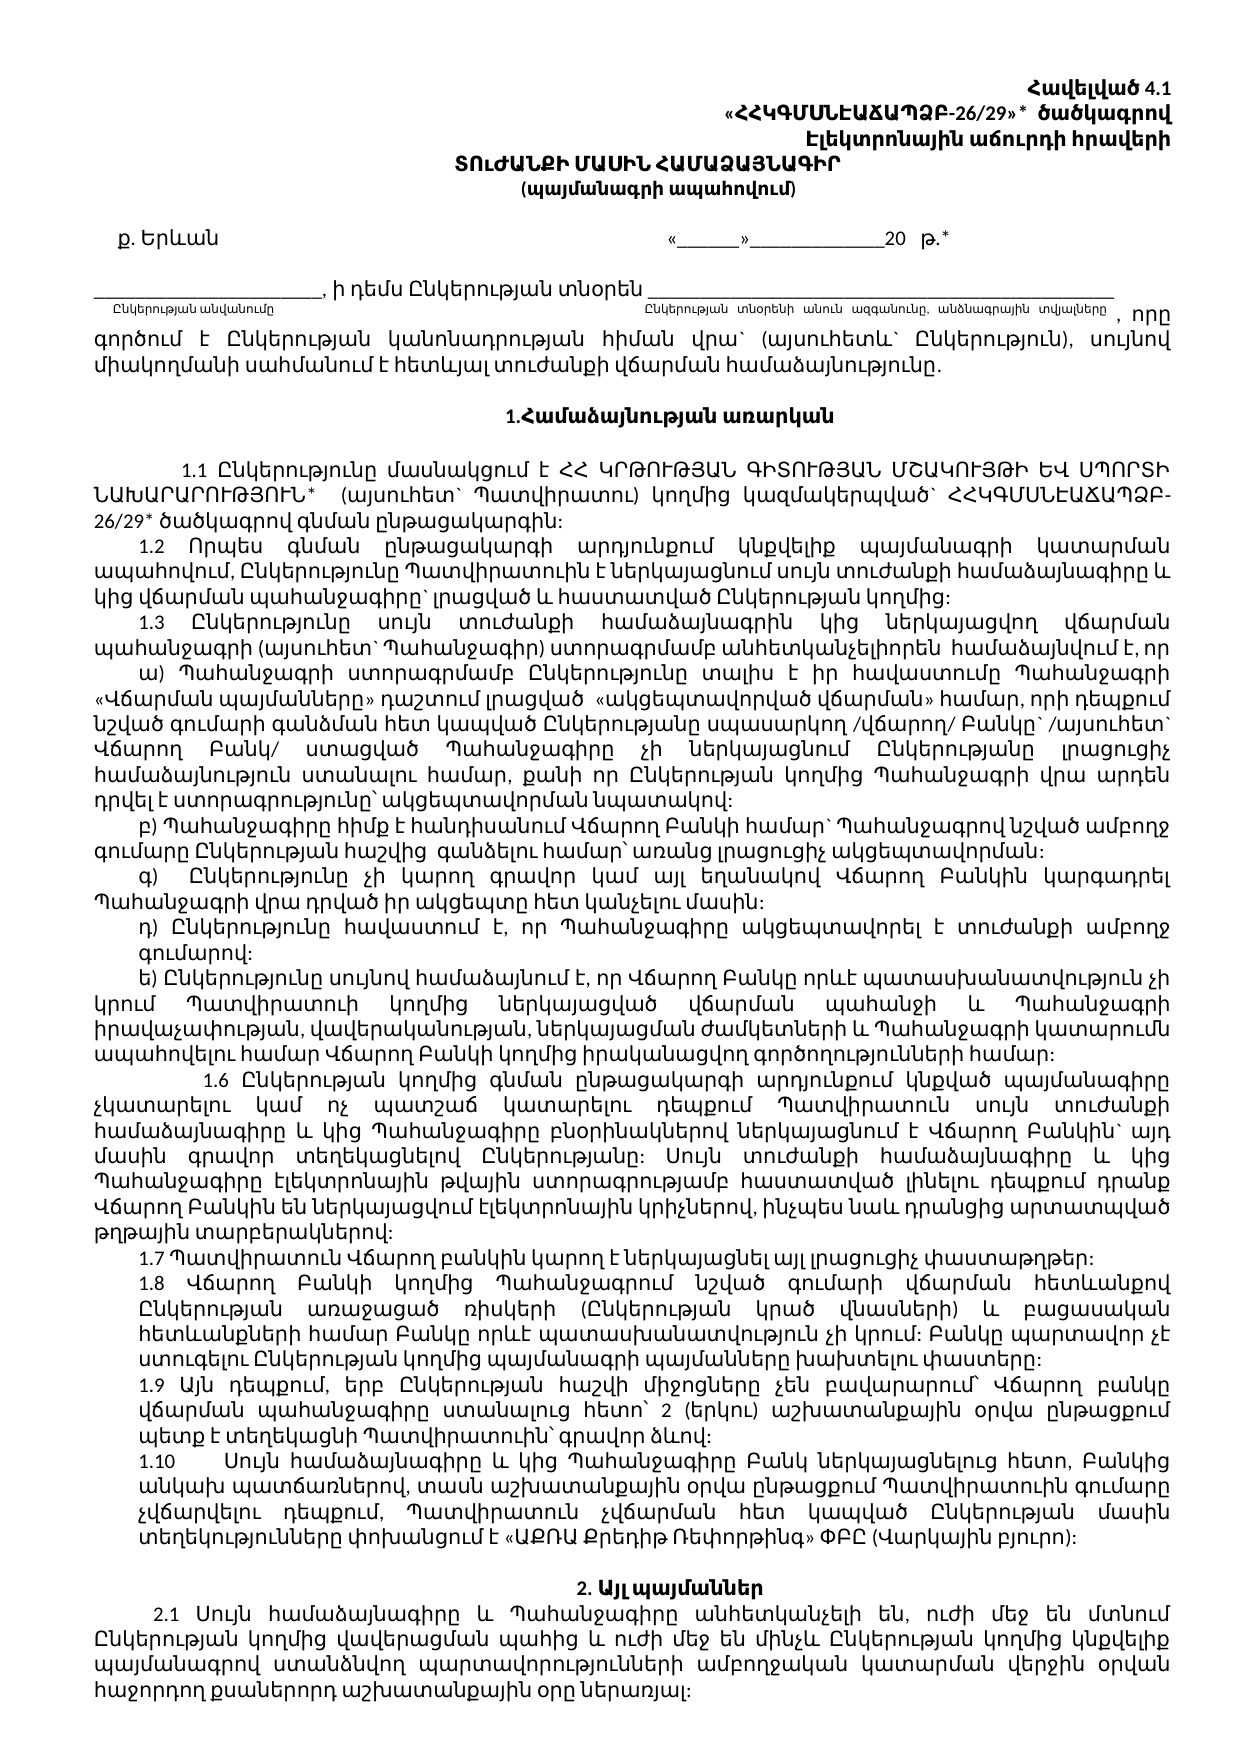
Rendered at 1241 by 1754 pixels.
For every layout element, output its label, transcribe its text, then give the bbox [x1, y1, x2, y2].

text ք. Երևան «______»_____________20 թ.* [94, 225, 1171, 250]
text (պայմանագրի ապահովում) [94, 177, 1171, 199]
text Հավելված 4.1 [94, 75, 1171, 100]
text 1.8 Վճարող Բանկի կողմից Պահանջագրում նշված գումարի վճարման հետևանքով Ընկերության առաջացած ռիսկերի (Ընկերության կրած վնասների) և բացասական հետևանքների համար Բանկը որևէ պատասխանատվություն չի կրում: Բանկը պարտավոր չէ ստուգելու Ընկերության կողմից պայմանագրի պայմանները խախտելու փաստերը: [138, 1270, 1171, 1372]
text 1.10 Սույն համաձայնագիրը և կից Պահանջագիրը Բանկ ներկայացնելուց հետո, Բանկից անկախ պատճառներով, տասն աշխատանքային օրվա ընթացքում Պատվիրատուին գումարը չվճարվելու դեպքում, Պատվիրատուն չվճարման հետ կապված Ընկերության մասին տեղեկությունները փոխանցում է «ԱՔՌԱ Քրեդիթ Ռեփորթինգ» ՓԲԸ (Վարկային բյուրո): [138, 1448, 1171, 1550]
text 1.1 Ընկերությունը մասնակցում է ՀՀ ԿՐԹՈՒԹՅԱՆ ԳԻՏՈՒԹՅԱՆ ՄՇԱԿՈՒՅԹԻ ԵՎ ՍՊՈՐՏԻ ՆԱԽԱՐԱՐՈՒԹՅՈՒՆ* (այսուհետ` Պատվիրատու) կողմից կազմակերպված` ՀՀԿԳՄՍՆԷԱՃԱՊՁԲ-26/29* ծածկագրով գնման ընթացակարգին: [94, 457, 1171, 533]
text 1.2 Որպես գնման ընթացակարգի արդյունքում կնքվելիք պայմանագրի կատարման ապահովում, Ընկերությունը Պատվիրատուին է ներկայացնում սույն տուժանքի համաձայնագիրը և կից վճարման պահանջագիրը` լրացված և հաստատված Ընկերության կողմից: [94, 533, 1171, 609]
text դ) Ընկերությունը հավաստում է, որ Պահանջագիրը ակցեպտավորել է տուժանքի ամբողջ գումարով: [138, 914, 1171, 965]
text ______________________, ի դեմս Ընկերության տնօրեն _____________________________________________ [94, 276, 1171, 301]
text բ) Պահանջագիրը հիմք է հանդիսանում Վճարող Բանկի համար` Պահանջագրով նշված ամբողջ գումարը Ընկերության հաշվից գանձելու համար՝ առանց լրացուցիչ ակցեպտավորման: [94, 813, 1171, 864]
text գ) Ընկերությունը չի կարող գրավոր կամ այլ եղանակով Վճարող Բանկին կարգադրել Պահանջագրի վրա դրված իր ակցեպտը հետ կանչելու մասին: [94, 864, 1171, 914]
text 1.9 Այն դեպքում, երբ Ընկերության հաշվի միջոցները չեն բավարարում՝ Վճարող բանկը վճարման պահանջագիրը ստանալուց հետո՝ 2 (երկու) աշխատանքային օրվա ընթացքում պետք է տեղեկացնի Պատվիրատուին՝ գրավոր ձևով: [138, 1372, 1171, 1448]
text 2. Այլ պայմաններ [169, 1575, 1171, 1601]
text 1.6 Ընկերության կողմից գնման ընթացակարգի արդյունքում կնքված պայմանագիրը չկատարելու կամ ոչ պատշաճ կատարելու դեպքում Պատվիրատուն սույն տուժանքի համաձայնագիրը և կից Պահանջագիրը բնօրինակներով ներկայացնում է Վճարող Բանկին` այդ մասին գրավոր տեղեկացնելով Ընկերությանը: Սույն տուժանքի համաձայնագիրը և կից Պահանջագիրը էլեկտրոնային թվային ստորագրությամբ հաստատված լինելու դեպքում դրանք Վճարող Բանկին են ներկայացվում էլեկտրոնային կրիչներով, ինչպես նաև դրանցից արտատպված թղթային տարբերակներով: [94, 1067, 1171, 1245]
text 1.Համաձայնության առարկան [169, 403, 1171, 428]
text ՏՈւԺԱՆՔԻ ՄԱՍԻՆ ՀԱՄԱՁԱՅՆԱԳԻՐ [94, 151, 1171, 177]
text 2.1 Սույն համաձայնագիրը և Պահանջագիրը անհետկանչելի են, ուժի մեջ են մտնում Ընկերության կողմից վավերացման պահից և ուժի մեջ են մինչև Ընկերության կողմից կնքվելիք պայմանագրով ստանձնվող պարտավորությունների ամբողջական կատարման վերջին օրվան հաջորդող քսաներորդ աշխատանքային օրը ներառյալ: [94, 1601, 1171, 1702]
text ա) Պահանջագրի ստորագրմամբ Ընկերությունը տալիս է իր հավաստումը Պահանջագրի «Վճարման պայմանները» դաշտում լրացված «ակցեպտավորված վճարման» համար, որի դեպքում նշված գումարի գանձման հետ կապված Ընկերությանը սպասարկող /վճարող/ Բանկը` /այսուհետ` Վճարող Բանկ/ ստացված Պահանջագիրը չի ներկայացնում Ընկերությանը լրացուցիչ համաձայնություն ստանալու համար, քանի որ Ընկերության կողմից Պահանջագրի վրա արդեն դրվել է ստորագրությունը՝ ակցեպտավորման նպատակով: [94, 660, 1171, 813]
text ե) Ընկերությունը սույնով համաձայնում է, որ Վճարող Բանկը որևէ պատասխանատվություն չի կրում Պատվիրատուի կողմից ներկայացված վճարման պահանջի և Պահանջագրի իրավաչափության, վավերականության, ներկայացման ժամկետների և Պահանջագրի կատարումն ապահովելու համար Վճարող Բանկի կողմից իրականացվող գործողությունների համար: [94, 965, 1171, 1067]
text «ՀՀԿԳՄՍՆԷԱՃԱՊՁԲ-26/29»* ծածկագրով [94, 100, 1171, 126]
text Էլեկտրոնային աճուրդի հրավերի [94, 126, 1171, 151]
text Ընկերության անվանումը Ընկերության տնօրենի անուն ազգանունը, անձնագրային տվյալները , որը գործում է Ընկերության կանոնադրության հիման վրա` (այսուհետև` Ընկերություն), սույնով միակողմանի սահմանում է հետևյալ տուժանքի վճարման համաձայնությունը. [94, 301, 1171, 377]
text 1.7 Պատվիրատուն Վճարող բանկին կարող է ներկայացնել այլ լրացուցիչ փաստաթղթեր: [138, 1245, 1171, 1270]
text 1.3 Ընկերությունը սույն տուժանքի համաձայնագրին կից ներկայացվող վճարման պահանջագրի (այսուհետ` Պահանջագիր) ստորագրմամբ անհետկանչելիորեն համաձայնվում է, որ [94, 609, 1171, 660]
